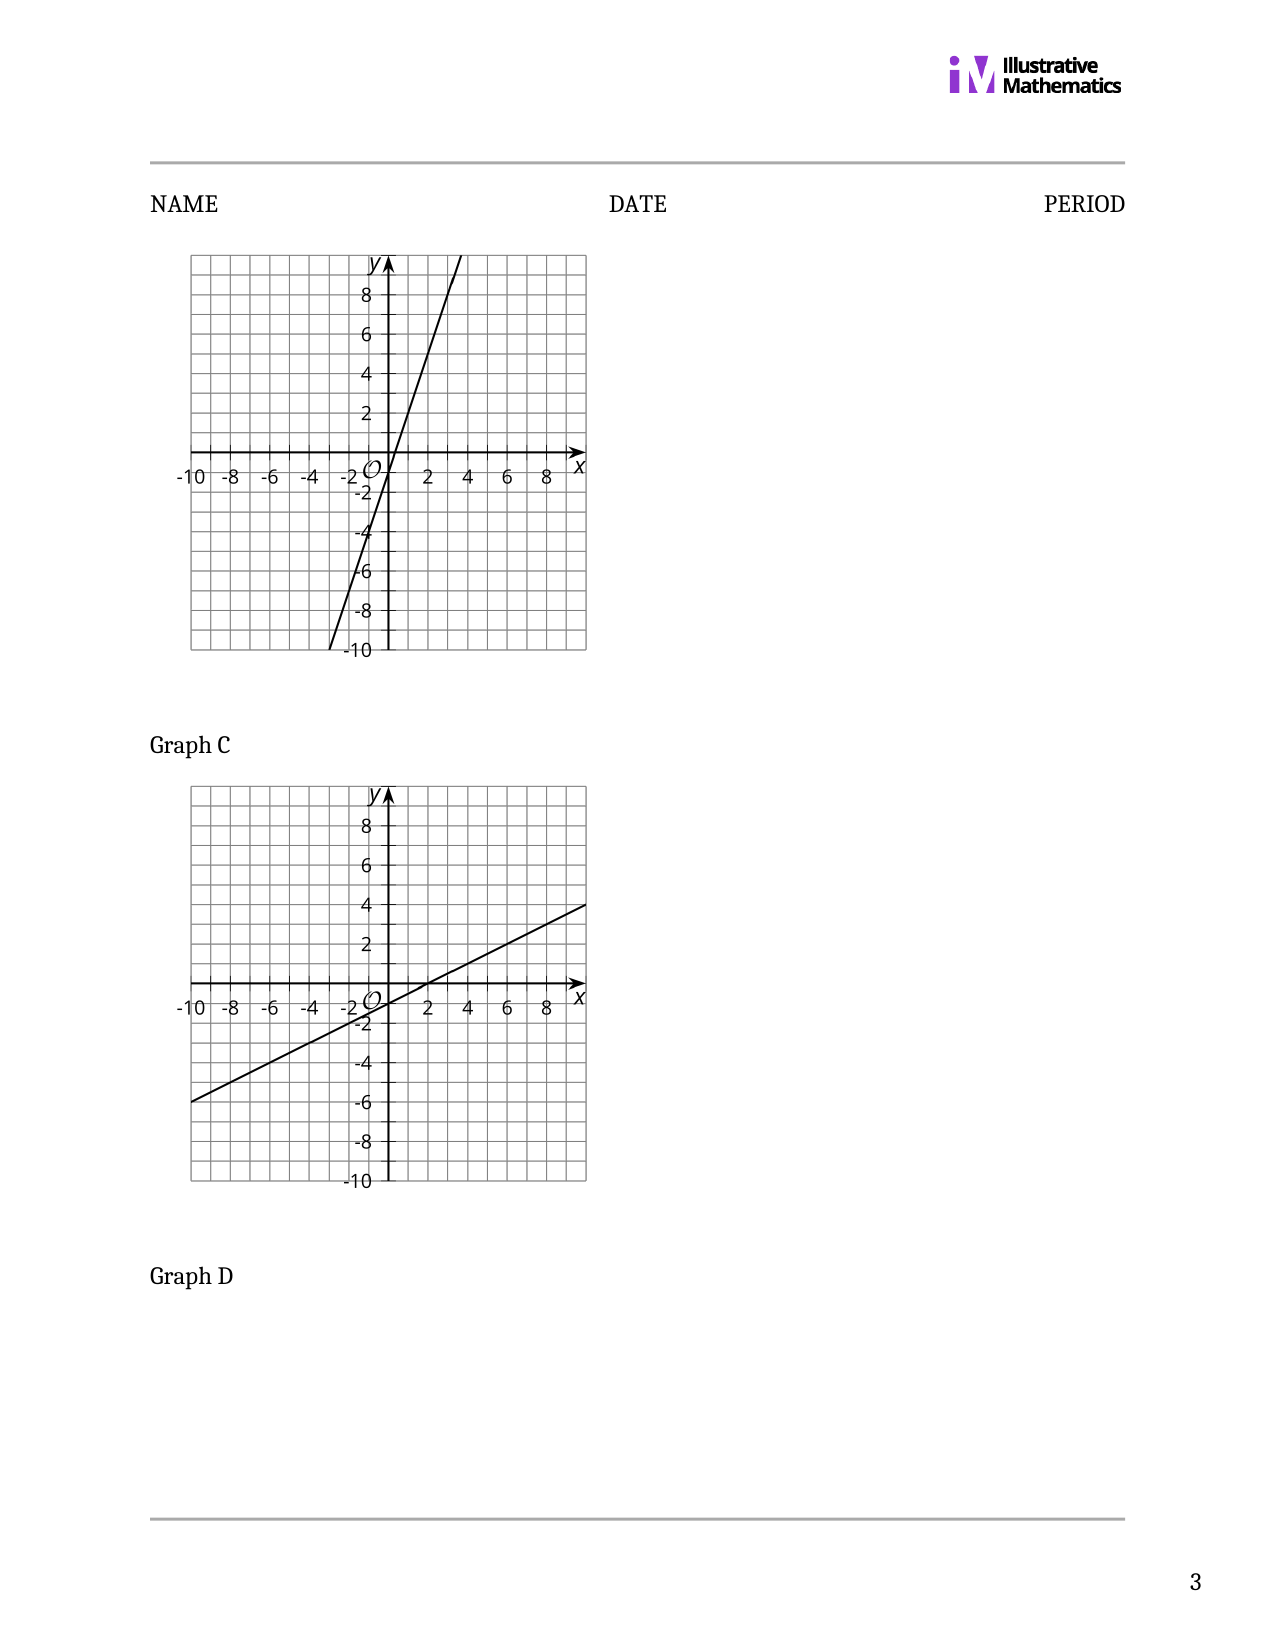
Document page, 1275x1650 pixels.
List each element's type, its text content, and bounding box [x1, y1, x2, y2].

text Graph D [150, 1262, 1125, 1290]
picture [949, 55, 1121, 93]
picture [168, 247, 594, 665]
text Graph C [150, 731, 1125, 759]
picture [168, 778, 594, 1196]
